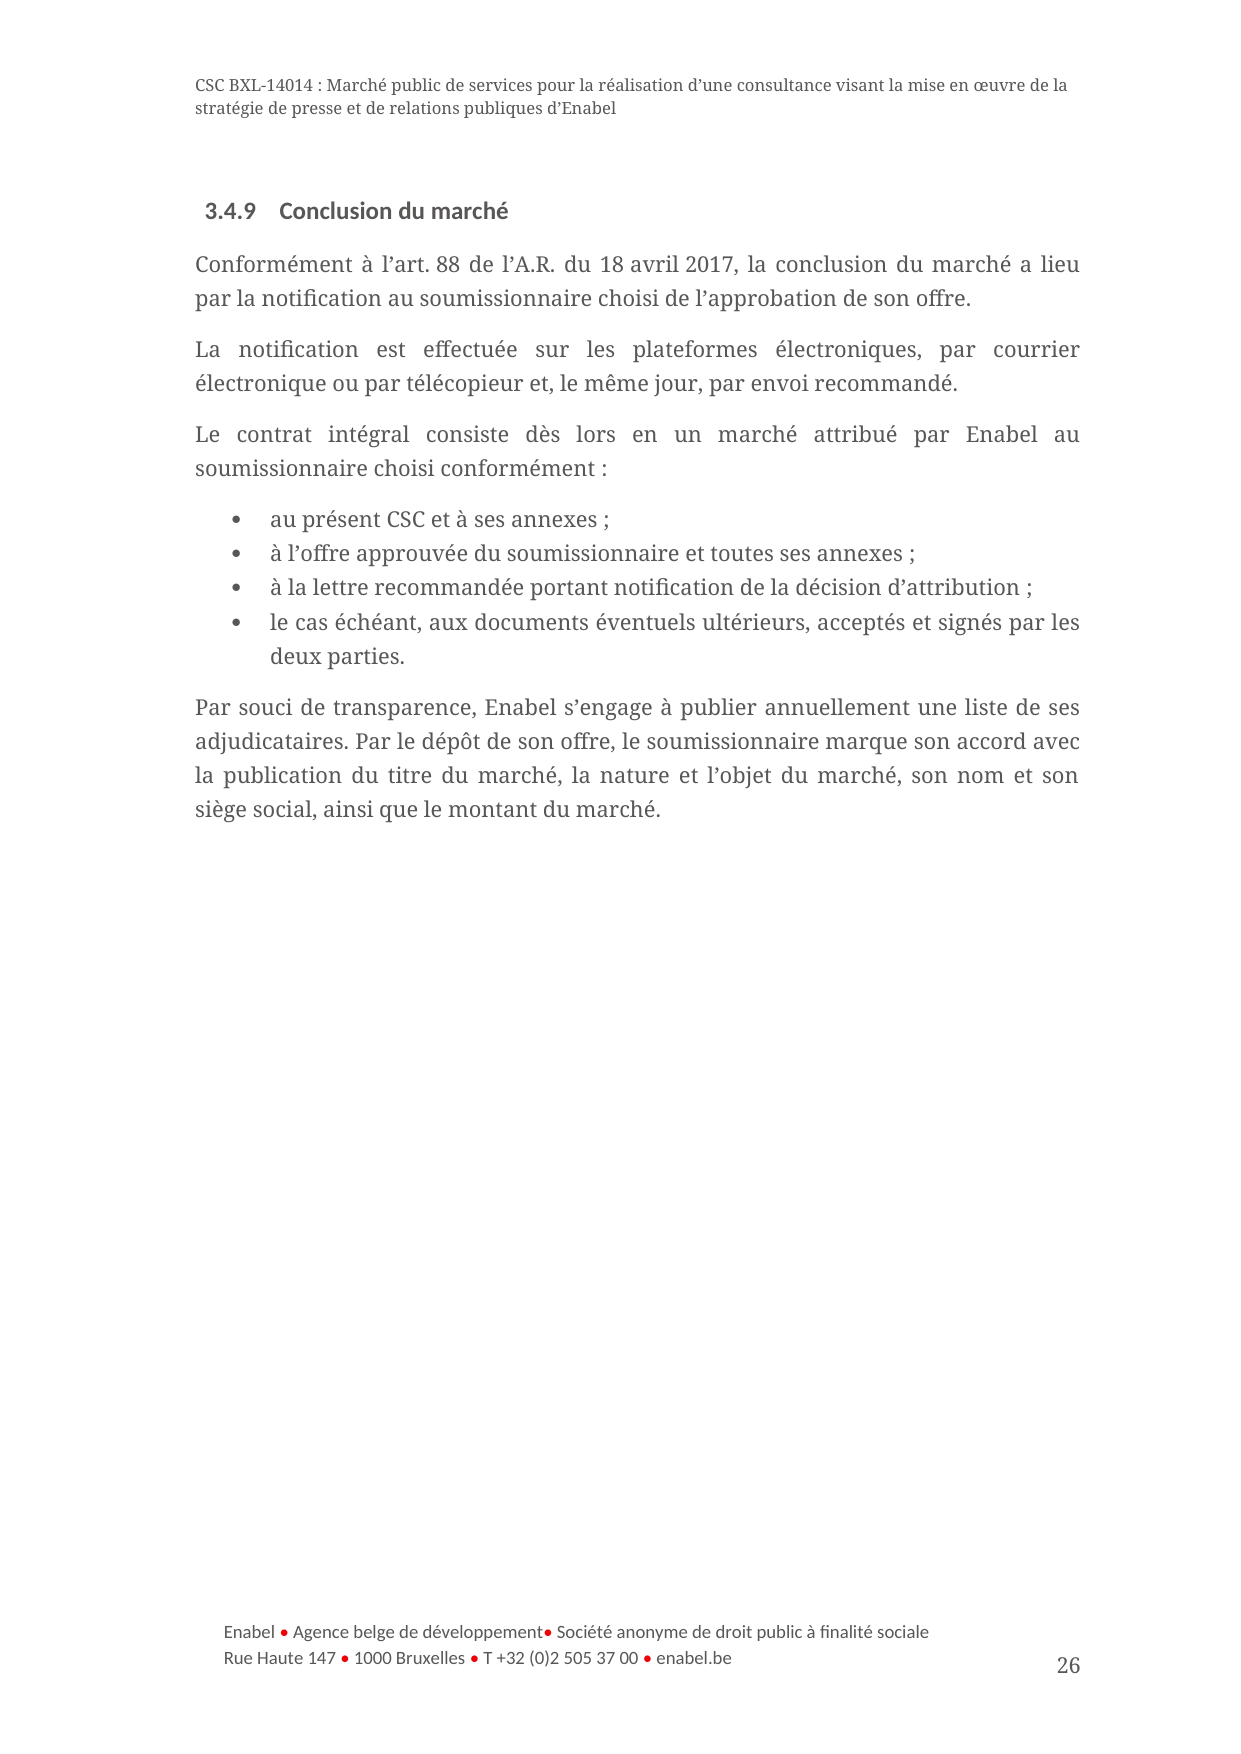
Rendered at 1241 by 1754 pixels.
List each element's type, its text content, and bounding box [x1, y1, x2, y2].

list au présent CSC et à ses annexes ; [232, 504, 1081, 534]
list le cas échéant, aux documents éventuels ultérieurs, acceptés et signés par les deux parties. [232, 607, 1081, 671]
text Le contrat intégral consiste dès lors en un marché attribué par Enabel au soumissionnaire choisi conformément : [195, 419, 1081, 483]
text La notification est effectuée sur les plateformes électroniques, par courrier électronique ou par télécopieur et, le même jour, par envoi recommandé. [195, 334, 1081, 398]
list à la lettre recommandée portant notification de la décision d’attribution ; [232, 572, 1081, 602]
text Conformément à l’art. 88 de l’A.R. du 18 avril 2017, la conclusion du marché a lieu par la notification au soumissionnaire choisi de l’approbation de son offre. [195, 249, 1081, 313]
list à l’offre approuvée du soumissionnaire et toutes ses annexes ; [232, 538, 1081, 568]
subtitle Conclusion du marché [204, 195, 1081, 226]
text Par souci de transparence, Enabel s’engage à publier annuellement une liste de ses adjudicataires. Par le dépôt de son offre, le soumissionnaire marque son accord avec la publication du titre du marché, la nature et l’objet du marché, son nom et son siège social, ainsi que le montant du marché. [195, 692, 1081, 824]
